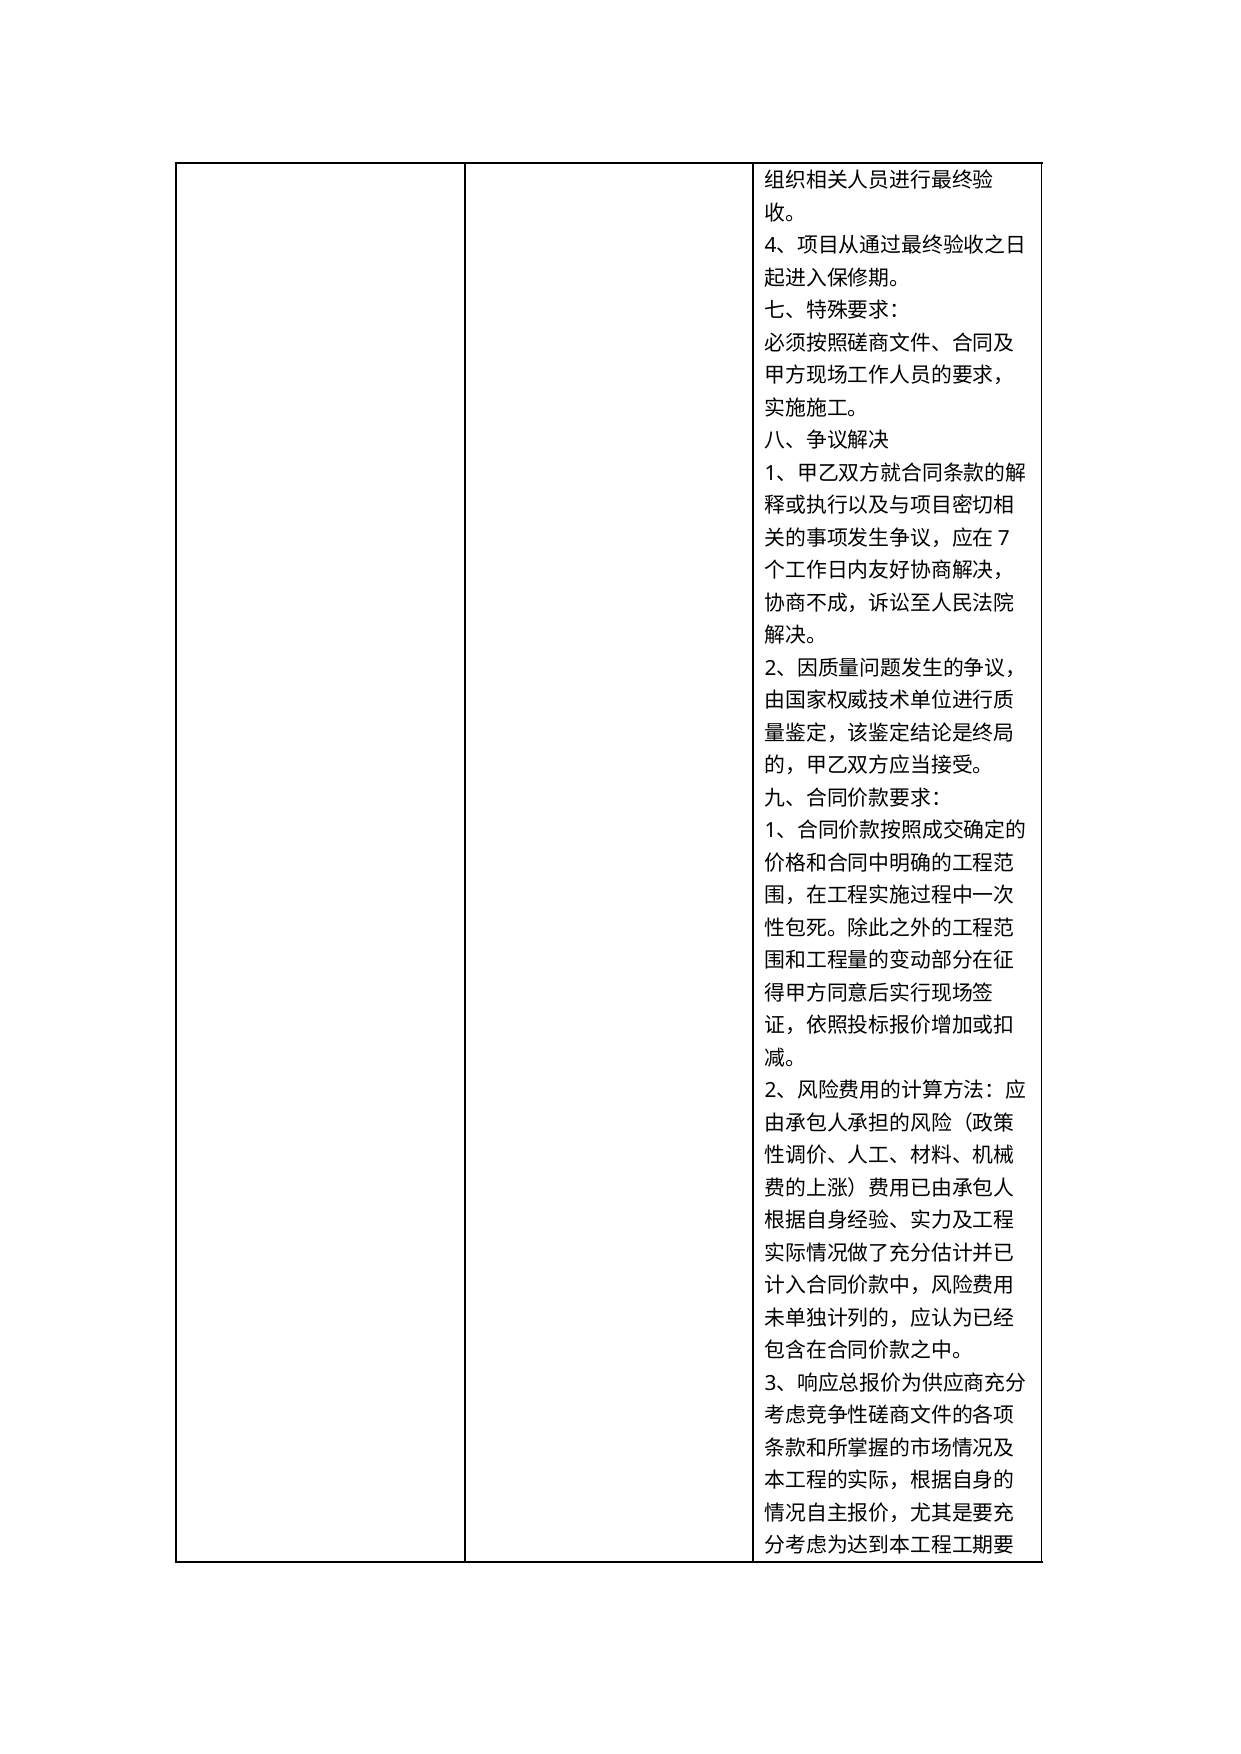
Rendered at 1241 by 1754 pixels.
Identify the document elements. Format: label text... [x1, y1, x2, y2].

table_cell 1 [177, 164, 464, 1561]
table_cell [754, 164, 1041, 1561]
table_cell [466, 164, 752, 1561]
